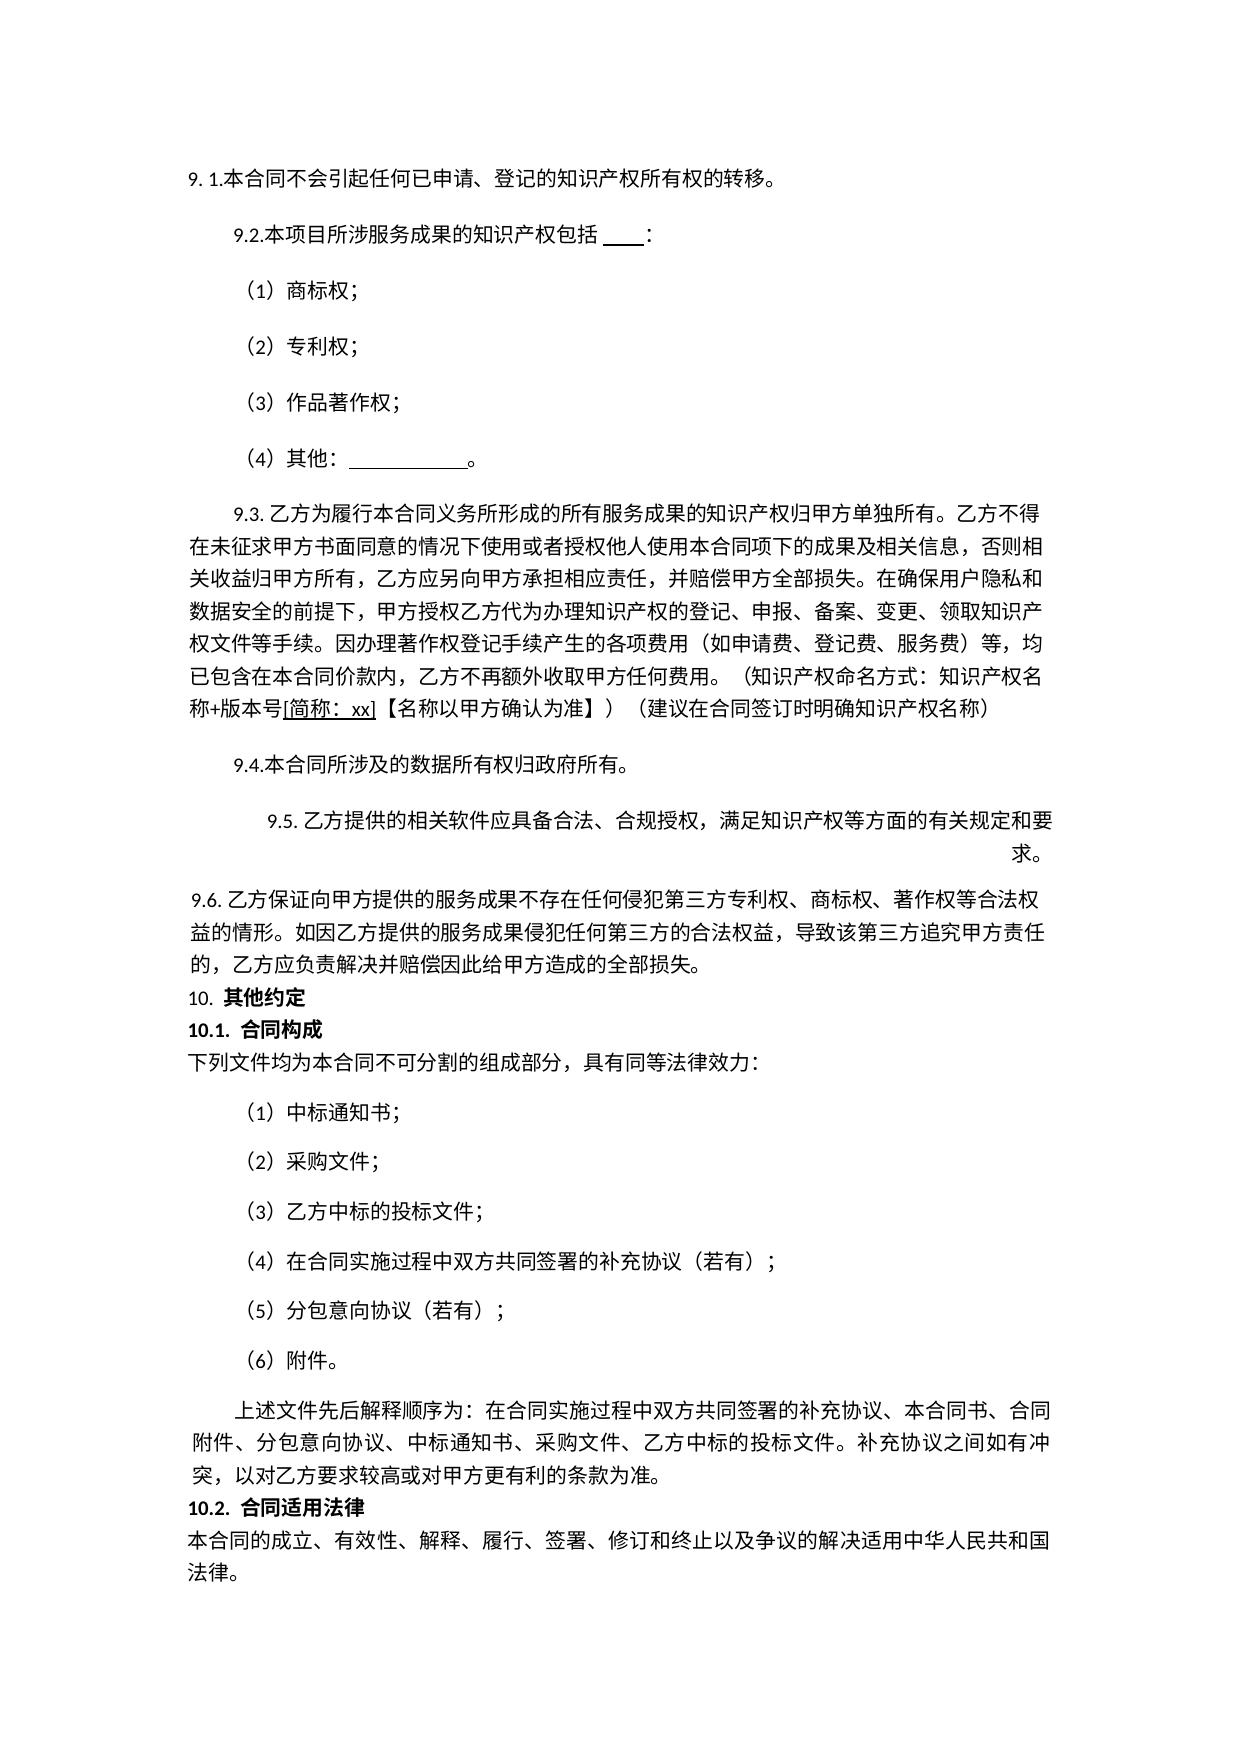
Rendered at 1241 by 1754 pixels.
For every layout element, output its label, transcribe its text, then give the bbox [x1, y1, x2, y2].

text 10.1. 合同构成 [187, 1013, 1053, 1046]
text （4）在合同实施过程中双方共同签署的补充协议（若有）； [234, 1245, 1053, 1277]
text 9.3. 乙方为履行本合同义务所形成的所有服务成果的知识产权归甲方单独所有。乙方不得在未征求甲方书面同意的情况下使用或者授权他人使用本合同项下的成果及相关信息，否则相关收益归甲方所有，乙方应另向甲方承担相应责任，并赔偿甲方全部损失。在确保用户隐私和数据安全的前提下，甲方授权乙方代为办理知识产权的登记、申报、备案、变更、领取知识产权文件等手续。因办理著作权登记手续产生的各项费用（如申请费、登记费、服务费）等，均已包含在本合同价款内，乙方不再额外收取甲方任何费用。（知识产权命名方式：知识产权名称+版本号[简称：xx]【名称以甲方确认为准】）（建议在合同签订时明确知识产权名称） [189, 498, 1045, 725]
text 9.5. 乙方提供的相关软件应具备合法、合规授权，满足知识产权等方面的有关规定和要求。 [239, 804, 1053, 869]
text 9.6. 乙方保证向甲方提供的服务成果不存在任何侵犯第三方专利权、商标权、著作权等合法权益的情形。如因乙方提供的服务成果侵犯任何第三方的合法权益，导致该第三方追究甲方责任的，乙方应负责解决并赔偿因此给甲方造成的全部损失。 [191, 883, 1053, 981]
text 下列文件均为本合同不可分割的组成部分，具有同等法律效力： [187, 1046, 1053, 1078]
text 9.2.本项目所涉服务成果的知识产权包括 ： [233, 218, 1053, 250]
text 10. 其他约定 [187, 981, 1053, 1013]
text （2）专利权； [234, 330, 1053, 362]
text （2）采购文件； [234, 1145, 1053, 1178]
text 10.2. 合同适用法律 [187, 1491, 1053, 1524]
text （6）附件。 [234, 1344, 1053, 1377]
text （3）乙方中标的投标文件； [234, 1195, 1053, 1228]
text （1）中标通知书； [234, 1096, 1053, 1128]
text 本合同的成立、有效性、解释、履行、签署、修订和终止以及争议的解决适用中华人民共和国法律。 [187, 1524, 1053, 1589]
text （1）商标权； [234, 274, 1053, 306]
text 9. 1.本合同不会引起任何已申请、登记的知识产权所有权的转移。 [187, 162, 1053, 194]
text 9.4.本合同所涉及的数据所有权归政府所有。 [233, 748, 1053, 781]
text （4）其他： 。 [234, 442, 1053, 474]
text （3）作品著作权； [234, 386, 1053, 418]
text 上述文件先后解释顺序为：在合同实施过程中双方共同签署的补充协议、本合同书、合同附件、分包意向协议、中标通知书、采购文件、乙方中标的投标文件。补充协议之间如有冲突，以对乙方要求较高或对甲方更有利的条款为准。 [192, 1394, 1053, 1491]
text （5）分包意向协议（若有）； [234, 1294, 1053, 1327]
